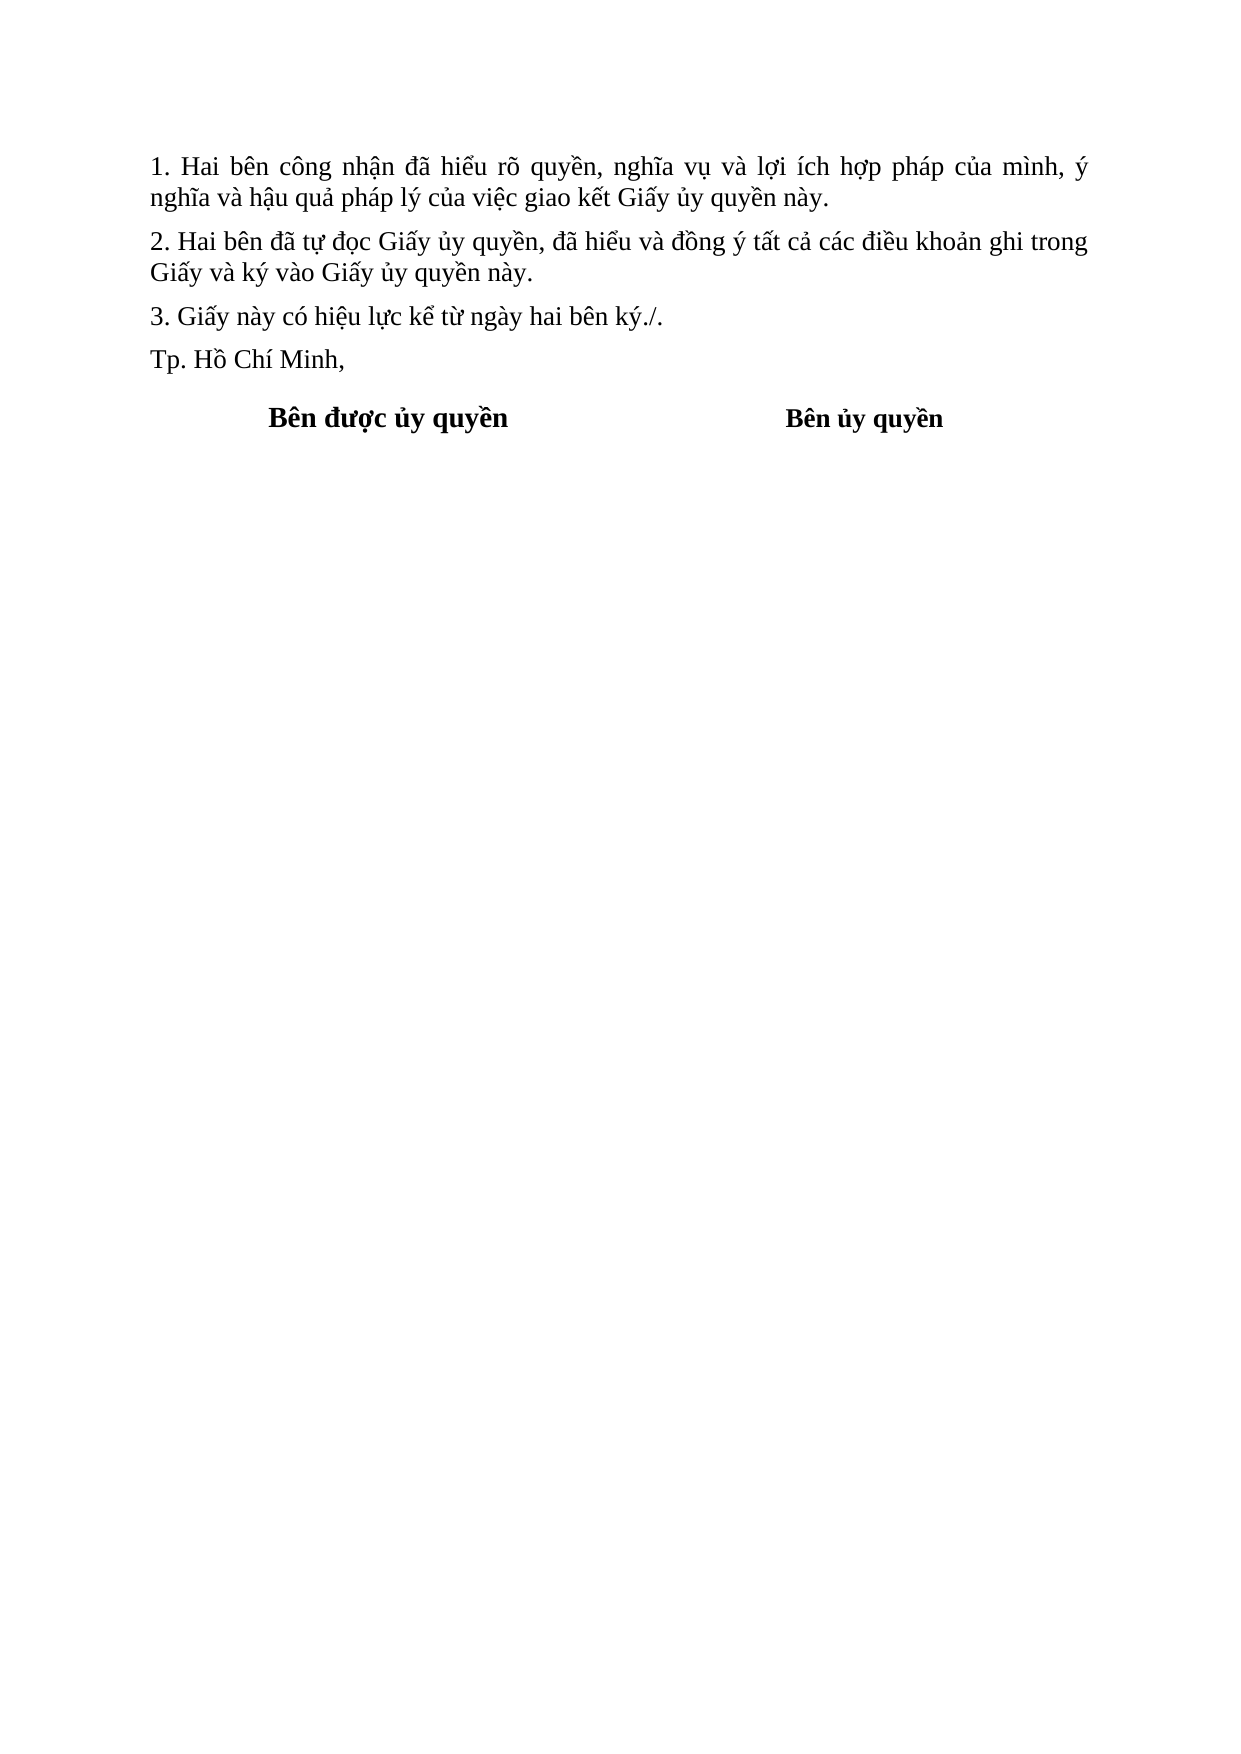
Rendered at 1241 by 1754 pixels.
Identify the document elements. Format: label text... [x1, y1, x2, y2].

table_header Bên ủy quyền [626, 389, 1102, 666]
text Tp. Hồ Chí Minh, [150, 343, 1090, 374]
text 1. Hai bên công nhận đã hiểu rõ quyền, nghĩa vụ và lợi ích hợp pháp của mình, ý nghĩa và hậu quả pháp lý của việc giao kết Giấy ủy quyền này. [150, 150, 1090, 212]
text 3. Giấy này có hiệu lực kể từ ngày hai bên ký./. [150, 299, 1090, 331]
text 2. Hai bên đã tự đọc Giấy ủy quyền, đã hiểu và đồng ý tất cả các điều khoản ghi trong Giấy và ký vào Giấy ủy quyền này. [150, 225, 1090, 287]
table_header Bên được ủy quyền [150, 389, 626, 666]
